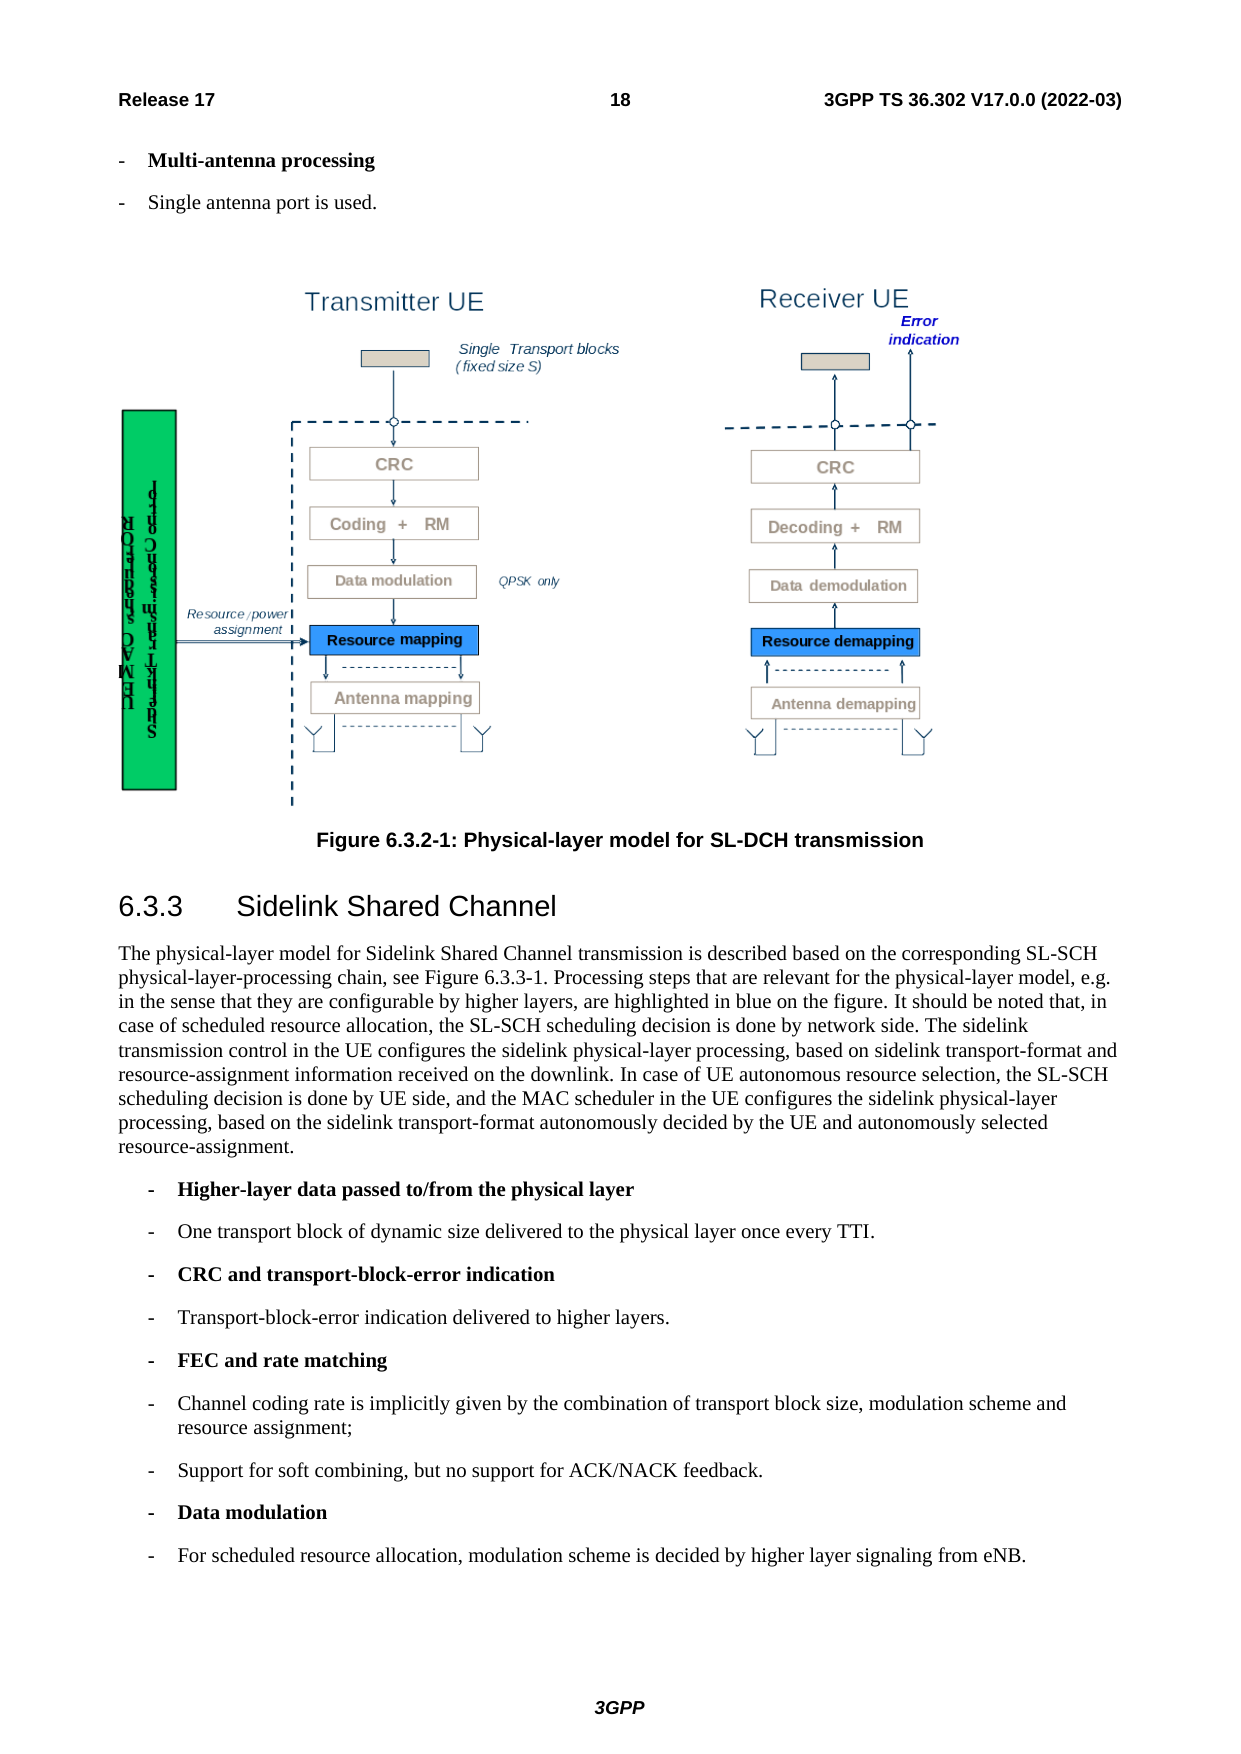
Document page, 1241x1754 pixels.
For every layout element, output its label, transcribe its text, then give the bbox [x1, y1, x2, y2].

text Figure 6.3.2-1: Physical-layer model for SL-DCH transmission [118, 827, 1122, 851]
text - CRC and transport-block-error indication [148, 1262, 1122, 1286]
subtitle 6.3.3 Sidelink Shared Channel [118, 889, 1122, 922]
text - For scheduled resource allocation, modulation scheme is decided by higher layer signaling from eNB. [148, 1543, 1122, 1567]
text - Transport-block-error indication delivered to higher layers. [148, 1305, 1122, 1329]
text - Data modulation [148, 1500, 1122, 1524]
text - One transport block of dynamic size delivered to the physical layer once every TTI. [148, 1219, 1122, 1243]
text - Channel coding rate is implicitly given by the combination of transport block size, modulation scheme and resource assignment; [148, 1391, 1122, 1439]
text - Single antenna port is used. [118, 190, 1122, 214]
text - Support for soft combining, but no support for ACK/NACK feedback. [148, 1457, 1122, 1482]
text - Higher-layer data passed to/from the physical layer [148, 1177, 1122, 1201]
text The physical-layer model for Sidelink Shared Channel transmission is described based on the corresponding SL-SCH physical-layer-processing chain, see Figure 6.3.3-1. Processing steps that are relevant for the physical-layer model, e.g. in the sense that they are configurable by higher layers, are highlighted in blue on the figure. It should be noted that, in case of scheduled resource allocation, the SL-SCH scheduling decision is done by network side. The sidelink transmission control in the UE configures the sidelink physical-layer processing, based on sidelink transport-format and resource-assignment information received on the downlink. In case of UE autonomous resource selection, the SL-SCH scheduling decision is done by UE side, and the MAC scheduler in the UE configures the sidelink physical-layer processing, based on the sidelink transport-format autonomously decided by the UE and autonomously selected resource-assignment. [118, 941, 1122, 1158]
text - FEC and rate matching [148, 1348, 1122, 1372]
text - Multi-antenna processing [118, 147, 1122, 172]
